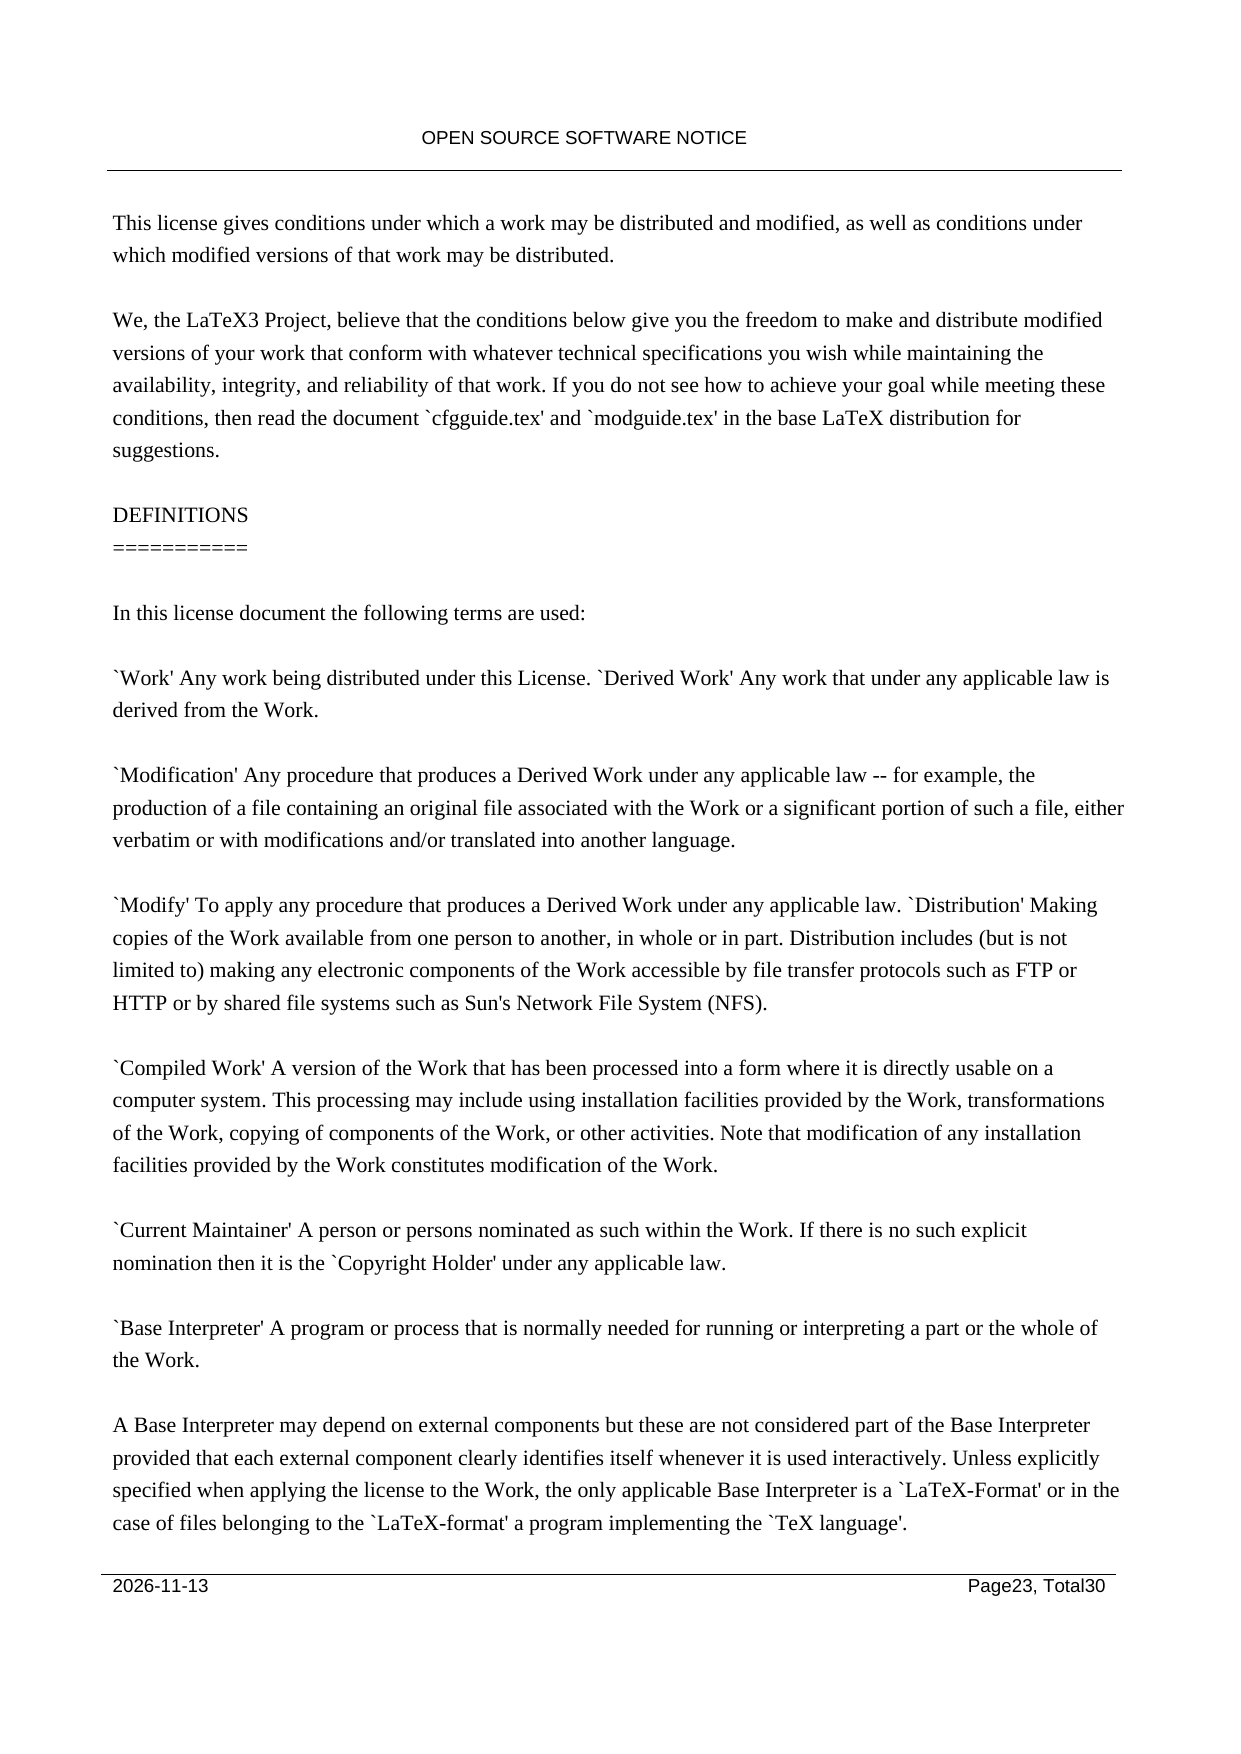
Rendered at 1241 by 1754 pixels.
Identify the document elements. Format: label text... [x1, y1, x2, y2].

text A Base Interpreter may depend on external components but these are not considered part of the Base Interpreter provided that each external component clearly identifies itself whenever it is used interactively. Unless explicitly specified when applying the license to the Work, the only applicable Base Interpreter is a `LaTeX-Format' or in the case of files belonging to the `LaTeX-format' a program implementing the `TeX language'. [112, 1409, 1128, 1539]
text `Compiled Work' A version of the Work that has been processed into a form where it is directly usable on a computer system. This processing may include using installation facilities provided by the Work, transformations of the Work, copying of components of the Work, or other activities. Note that modification of any installation facilities provided by the Work constitutes modification of the Work. [112, 1051, 1128, 1181]
text =========== [112, 531, 1128, 564]
text We, the LaTeX3 Project, believe that the conditions below give you the freedom to make and distribute modified versions of your work that conform with whatever technical specifications you wish while maintaining the availability, integrity, and reliability of that work. If you do not see how to achieve your goal while meeting these conditions, then read the document `cfgguide.tex' and `modguide.tex' in the base LaTeX distribution for suggestions. [112, 304, 1128, 466]
text `Work' Any work being distributed under this License. `Derived Work' Any work that under any applicable law is derived from the Work. [112, 661, 1128, 726]
text `Current Maintainer' A person or persons nominated as such within the Work. If there is no such explicit nomination then it is the `Copyright Holder' under any applicable law. [112, 1214, 1128, 1279]
text `Modification' Any procedure that produces a Derived Work under any applicable law -- for example, the production of a file containing an original file associated with the Work or a significant portion of such a file, either verbatim or with modifications and/or translated into another language. [112, 759, 1128, 856]
text This license gives conditions under which a work may be distributed and modified, as well as conditions under which modified versions of that work may be distributed. [112, 206, 1128, 271]
text `Base Interpreter' A program or process that is normally needed for running or interpreting a part or the whole of the Work. [112, 1311, 1128, 1376]
text In this license document the following terms are used: [112, 596, 1128, 629]
text DEFINITIONS [112, 499, 1128, 531]
text `Modify' To apply any procedure that produces a Derived Work under any applicable law. `Distribution' Making copies of the Work available from one person to another, in whole or in part. Distribution includes (but is not limited to) making any electronic components of the Work accessible by file transfer protocols such as FTP or HTTP or by shared file systems such as Sun's Network File System (NFS). [112, 889, 1128, 1019]
